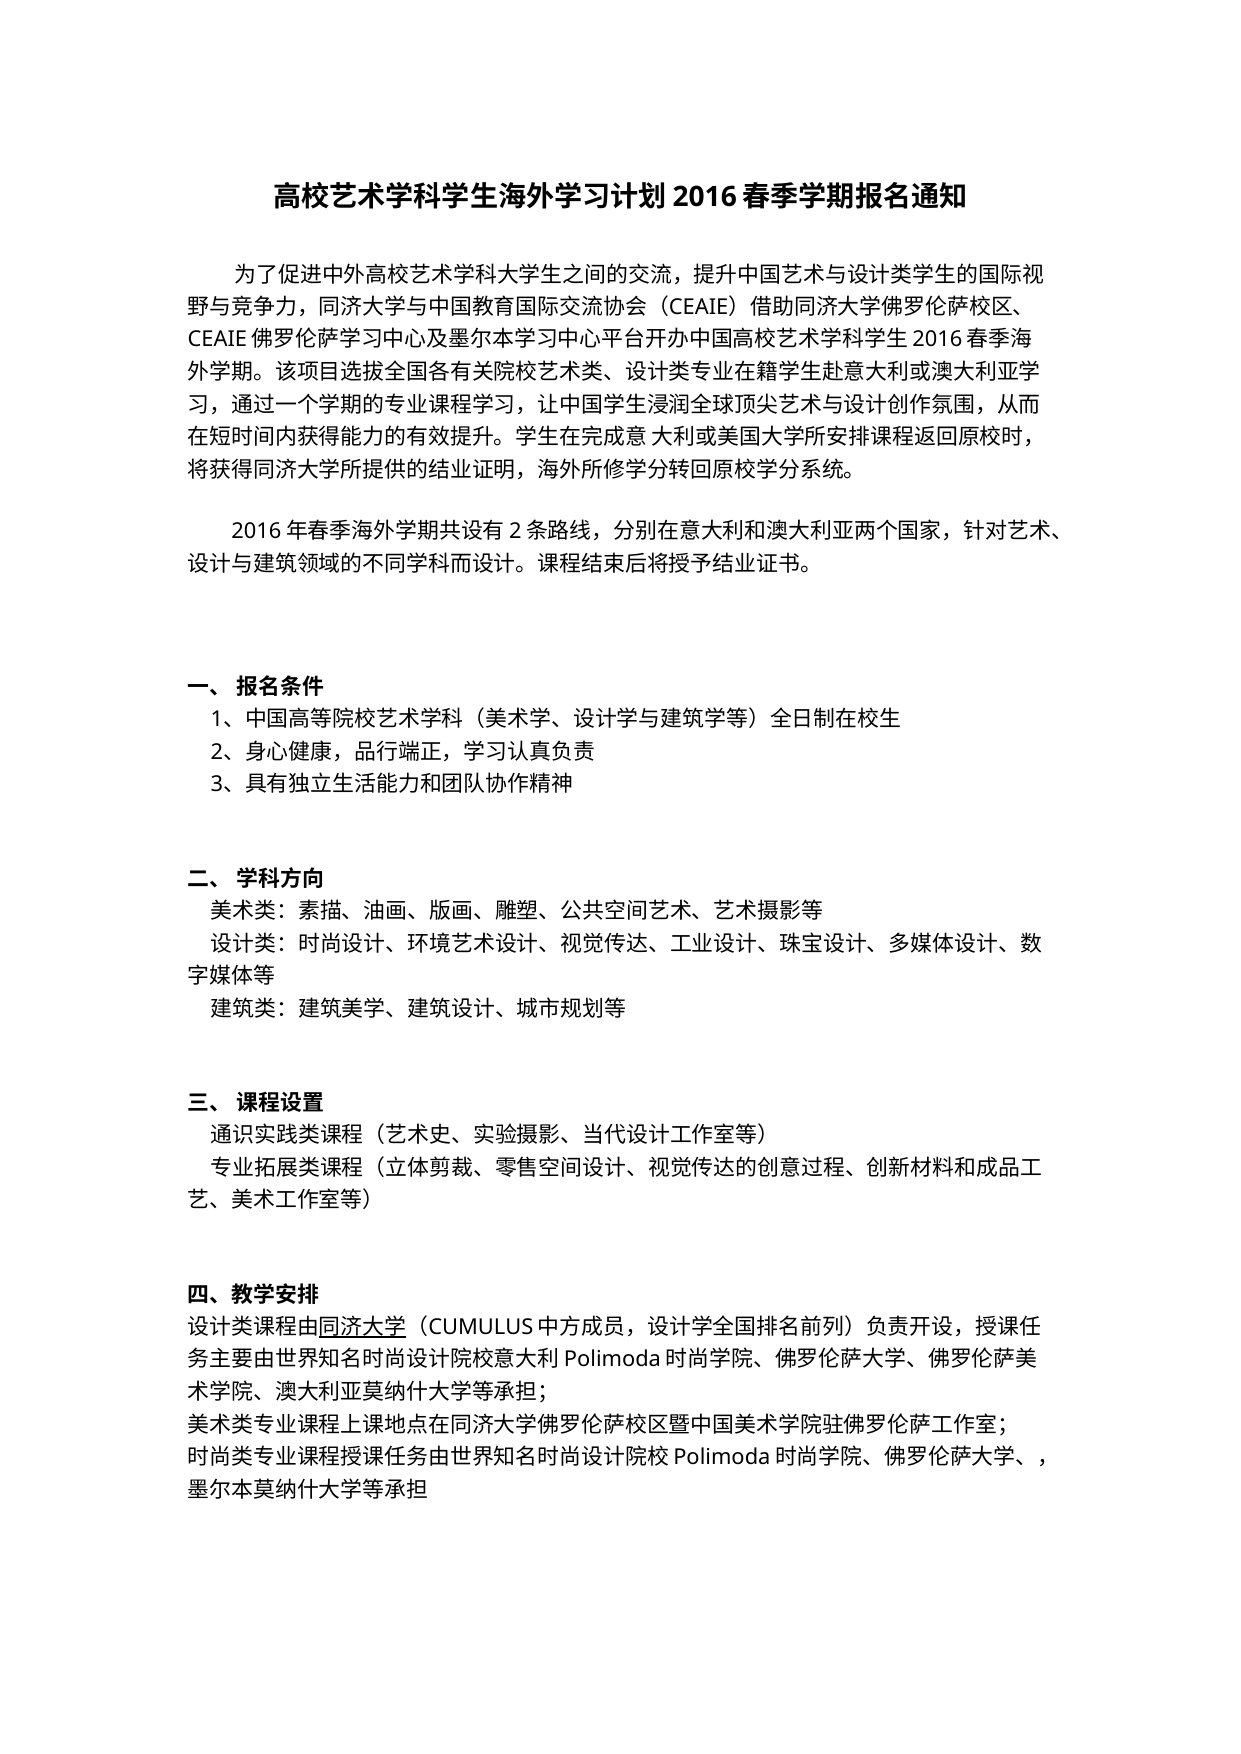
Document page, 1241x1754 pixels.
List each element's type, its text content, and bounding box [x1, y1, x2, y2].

text 2016年春季海外学期共设有2条路线，分别在意大利和澳大利亚两个国家，针对艺术、设计与建筑领域的不同学科而设计。课程结束后将授予结业证书。 [187, 513, 1053, 578]
text 高校艺术学科学生海外学习计划2016春季学期报名通知 [187, 162, 1053, 227]
text 为了促进中外高校艺术学科大学生之间的交流，提升中国艺术与设计类学生的国际视野与竞争力，同济大学与中国教育国际交流协会（CEAIE）借助同济大学佛罗伦萨校区、CEAIE佛罗伦萨学习中心及墨尔本学习中心平台开办中国高校艺术学科学生2016春季海外学期。该项目选拔全国各有关院校艺术类、设计类专业在籍学生赴意大利或澳大利亚学习，通过一个学期的专业课程学习，让中国学生浸润全球顶尖艺术与设计创作氛围，从而在短时间内获得能力的有效提升。学生在完成意 大利或美国大学所安排课程返回原校时，将获得同济大学所提供的结业证明，海外所修学分转回原校学分系统。 [187, 256, 1053, 484]
text 四、教学安排 设计类课程由同济大学（CUMULUS中方成员，设计学全国排名前列）负责开设，授课任务主要由世界知名时尚设计院校意大利Polimoda时尚学院、佛罗伦萨大学、佛罗伦萨美术学院、澳大利亚莫纳什大学等承担； 美术类专业课程上课地点在同济大学佛罗伦萨校区暨中国美术学院驻佛罗伦萨工作室； 时尚类专业课程授课任务由世界知名时尚设计院校Polimoda时尚学院、佛罗伦萨大学、，墨尔本莫纳什大学等承担 [187, 1276, 1053, 1536]
text 三、 课程设置 通识实践类课程（艺术史、实验摄影、当代设计工作室等） 专业拓展类课程（立体剪裁、零售空间设计、视觉传达的创意过程、创新材料和成品工艺、美术工作室等） [187, 1084, 1053, 1247]
text 一、 报名条件 1、中国高等院校艺术学科（美术学、设计学与建筑学等）全日制在校生 2、身心健康，品行端正，学习认真负责 3、具有独立生活能力和团队协作精神 [187, 669, 1053, 831]
text 二、 学科方向 美术类：素描、油画、版画、雕塑、公共空间艺术、艺术摄影等 设计类：时尚设计、环境艺术设计、视觉传达、工业设计、珠宝设计、多媒体设计、数字媒体等 建筑类：建筑美学、建筑设计、城市规划等 [187, 860, 1053, 1055]
